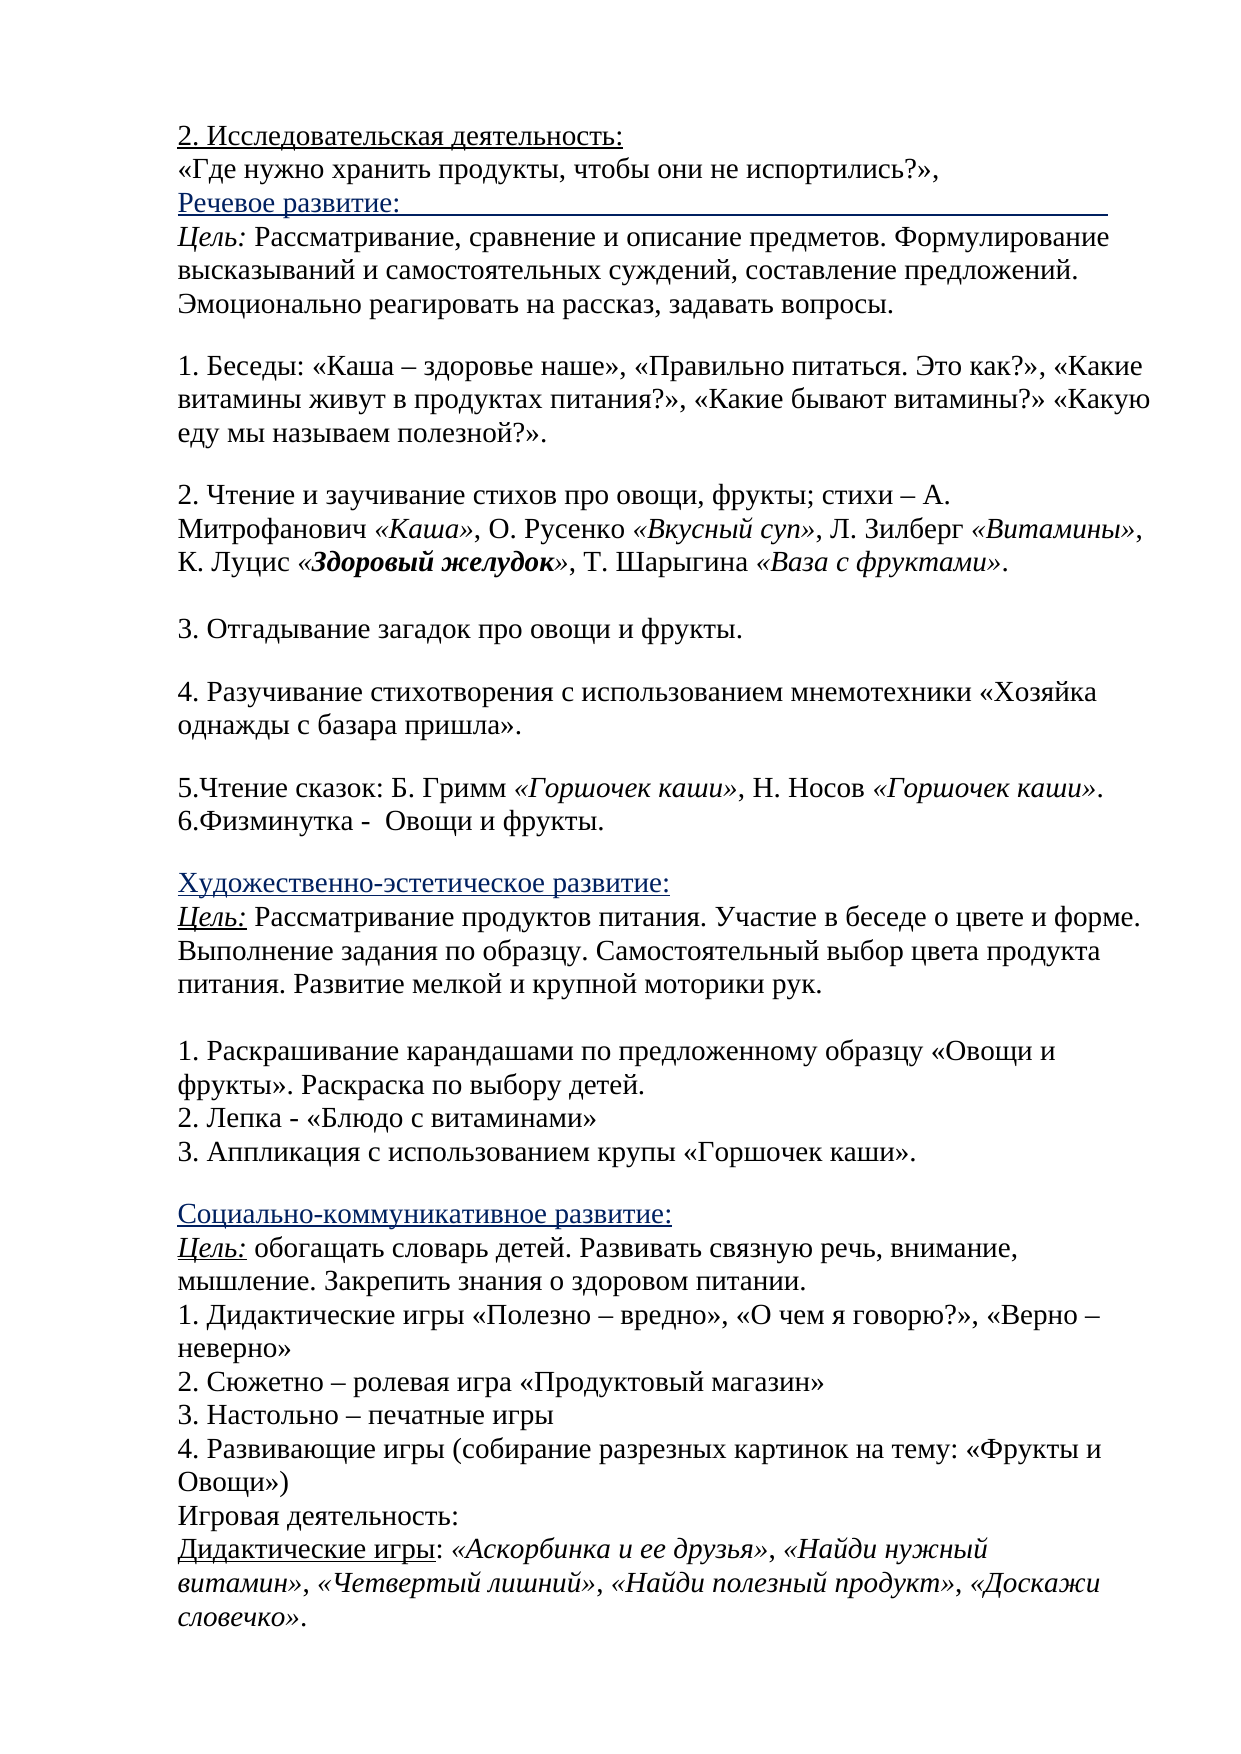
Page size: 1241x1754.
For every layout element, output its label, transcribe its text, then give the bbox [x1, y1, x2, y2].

text «Где нужно хранить продукты, чтобы они не испортились?», [177, 152, 1152, 185]
text Игровая деятельность: [177, 1498, 1152, 1532]
text 1. Раскрашивание карандашами по предложенному образцу «Овощи и фрукты». Раскраска по выбору детей. 2. Лепка - «Блюдо с витаминами» 3. Аппликация с использованием крупы «Горшочек каши». [177, 1000, 1152, 1196]
text 5.Чтение сказок: Б. Гримм «Горшочек каши», Н. Носов «Горшочек каши». [177, 770, 1152, 803]
text 4. Разучивание стихотворения с использованием мнемотехники «Хозяйка однажды с базара пришла». [177, 674, 1152, 770]
text 2. Чтение и заучивание стихов про овощи, фрукты; стихи – А. Митрофанович «Каша», О. Русенко «Вкусный суп», Л. Зилберг «Витамины», К. Луцис «Здоровый желудок», Т. Шарыгина «Ваза с фруктами». [177, 477, 1152, 578]
text Цель: Рассматривание, сравнение и описание предметов. Формулирование высказываний и самостоятельных суждений, составление предложений. Эмоционально реагировать на рассказ, задавать вопросы. [177, 219, 1152, 348]
text 3. Отгадывание загадок про овощи и фрукты. [177, 612, 1152, 674]
text Речевое развитие: [177, 185, 1152, 219]
text 2. Исследовательская деятельность: [177, 118, 1152, 152]
text Дидактические игры: «Аскорбинка и ее друзья», «Найди нужный витамин», «Четвертый лишний», «Найди полезный продукт», «Доскажи словечко». [177, 1532, 1152, 1632]
text Социально-коммуникативное развитие: [177, 1196, 1152, 1230]
text Цель: Рассматривание продуктов питания. Участие в беседе о цвете и форме. Выполнение задания по образцу. Самостоятельный выбор цвета продукта питания. Развитие мелкой и крупной моторики рук. [177, 899, 1152, 1000]
text 1. Беседы: «Каша – здоровье наше», «Правильно питаться. Это как?», «Какие витамины живут в продуктах питания?», «Какие бывают витамины?» «Какую еду мы называем полезной?». [177, 348, 1152, 477]
text Художественно-эстетическое развитие: [177, 866, 1152, 899]
text 6.Физминутка - Овощи и фрукты. [177, 803, 1152, 837]
text Цель: обогащать словарь детей. Развивать связную речь, внимание, мышление. Закрепить знания о здоровом питании. 1. Дидактические игры «Полезно – вредно», «О чем я говорю?», «Верно – неверно» 2. Сюжетно – ролевая игра «Продуктовый магазин» 3. Настольно – печатные игры 4. Развивающие игры (собирание разрезных картинок на тему: «Фрукты и Овощи») [177, 1230, 1152, 1498]
